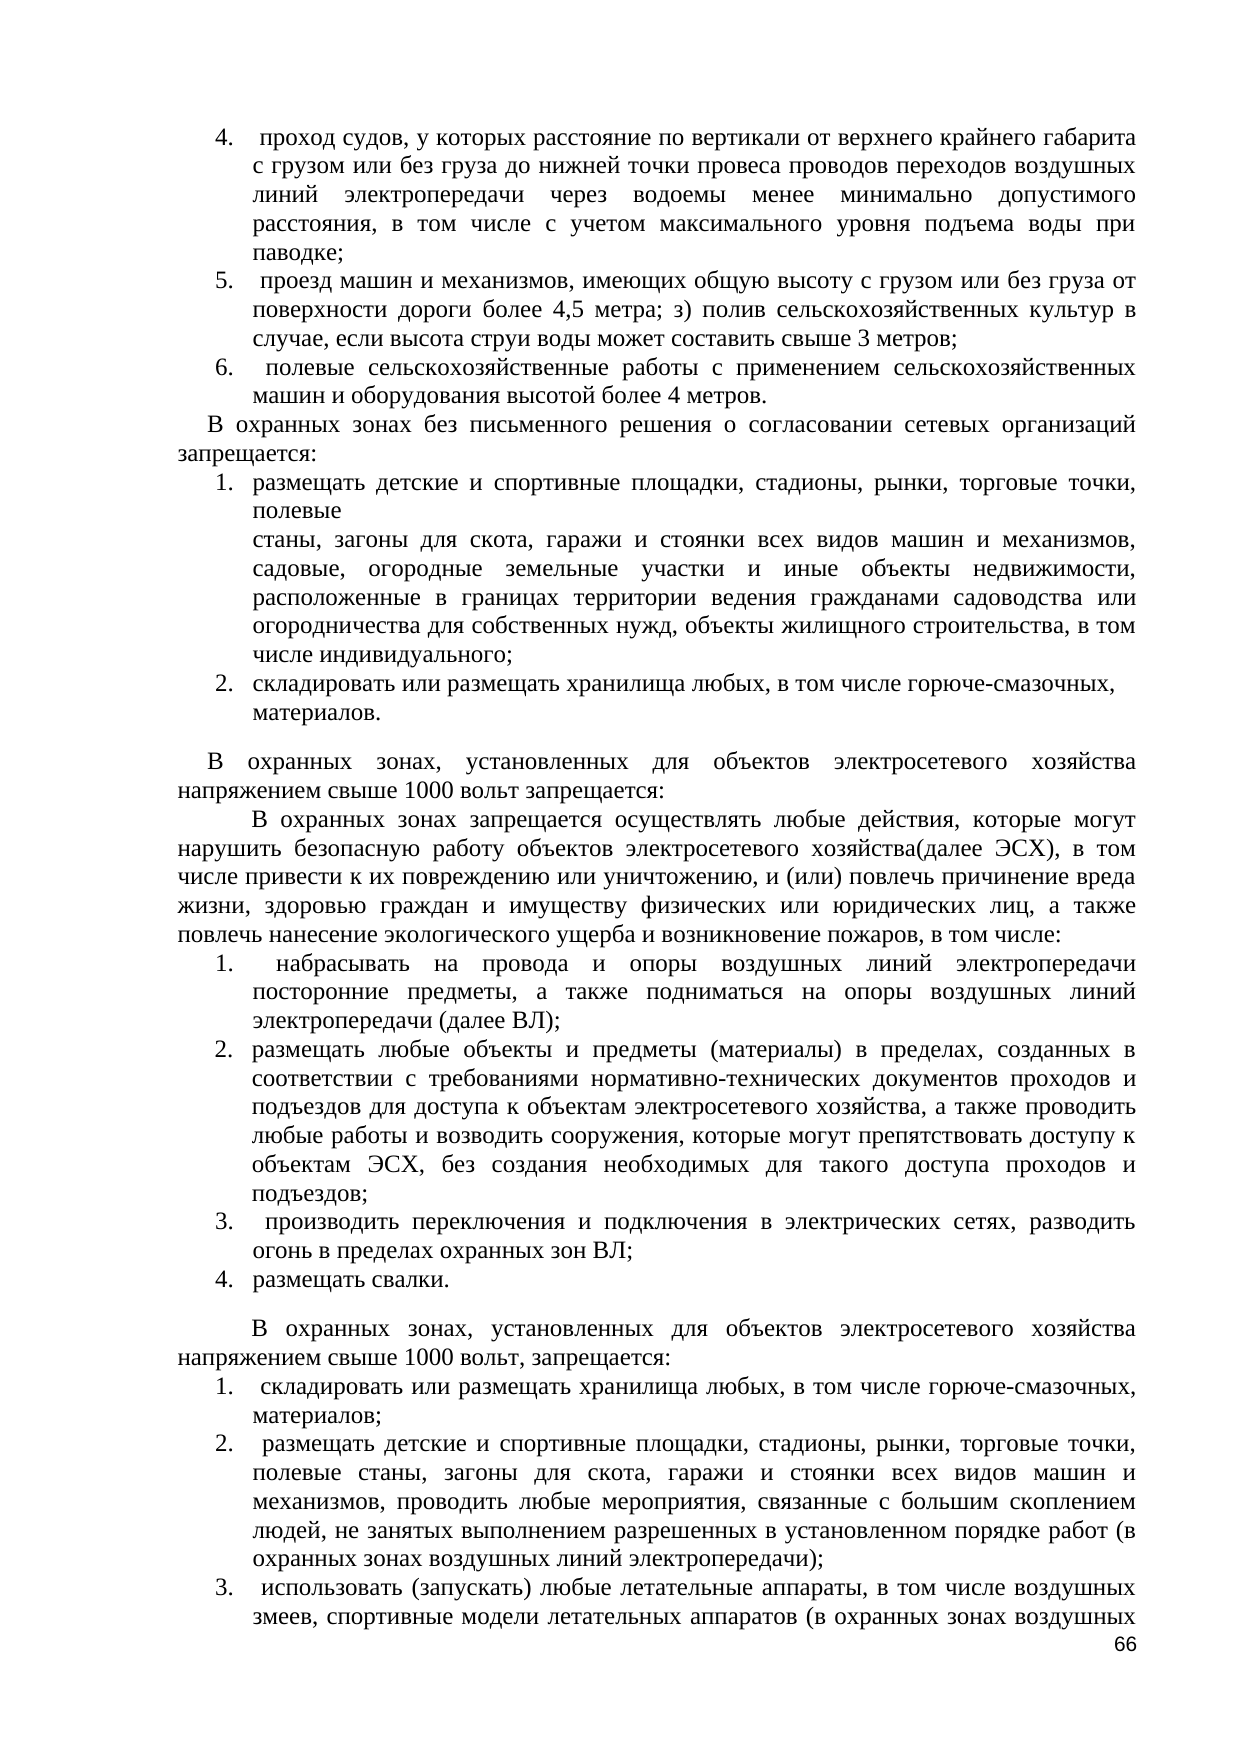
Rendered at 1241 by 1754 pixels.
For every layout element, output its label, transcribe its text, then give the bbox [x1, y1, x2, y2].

list размещать детские и спортивные площадки, стадионы, рынки, торговые точки, полевые [215, 467, 1137, 524]
list размещать любые объекты и предметы (материалы) в пределах, созданных в соответствии с требованиями нормативно-технических документов проходов и подъездов для доступа к объектам электросетевого хозяйства, а также проводить любые работы и возводить сооружения, которые могут препятствовать доступу к объектам ЭСХ, без создания необходимых для такого доступа проходов и подъездов; [214, 1034, 1137, 1206]
text В охранных зонах, установленных для объектов электросетевого хозяйства напряжением свыше 1000 вольт, запрещается: [177, 1313, 1137, 1371]
list набрасывать на провода и опоры воздушных линий электропередачи посторонние предметы, а также подниматься на опоры воздушных линий электропередачи (далее ВЛ); [215, 948, 1137, 1034]
list размещать детские и спортивные площадки, стадионы, рынки, торговые точки, полевые станы, загоны для скота, гаражи и стоянки всех видов машин и механизмов, проводить любые мероприятия, связанные с большим скоплением людей, не занятых выполнением разрешенных в установленном порядке работ (в охранных зонах воздушных линий электропередачи); [215, 1428, 1137, 1572]
list полевые сельскохозяйственные работы с применением сельскохозяйственных машин и оборудования высотой более 4 метров. [215, 352, 1137, 409]
text В охранных зонах запрещается осуществлять любые действия, которые могут нарушить безопасную работу объектов электросетевого хозяйства(далее ЭСХ), в том числе привести к их повреждению или уничтожению, и (или) повлечь причинение вреда жизни, здоровью граждан и имуществу физических или юридических лиц, а также повлечь нанесение экологического ущерба и возникновение пожаров, в том числе: [177, 804, 1137, 948]
list материалов. [252, 697, 1137, 726]
text В охранных зонах без письменного решения о согласовании сетевых организаций запрещается: [177, 409, 1137, 467]
list проход судов, у которых расстояние по вертикали от верхнего крайнего габарита с грузом или без груза до нижней точки провеса проводов переходов воздушных линий электропередачи через водоемы менее минимально допустимого расстояния, в том числе с учетом максимального уровня подъема воды при паводке; [215, 122, 1137, 266]
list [215, 1572, 1137, 1630]
list размещать свалки. [215, 1264, 1137, 1293]
list складировать или размещать хранилища любых, в том числе горюче-смазочных, [215, 668, 1137, 697]
list проезд машин и механизмов, имеющих общую высоту с грузом или без груза от поверхности дороги более 4,5 метра; з) полив сельскохозяйственных культур в случае, если высота струи воды может составить свыше 3 метров; [215, 266, 1137, 352]
text В охранных зонах, установленных для объектов электросетевого хозяйства напряжением свыше 1000 вольт запрещается: [177, 746, 1137, 804]
list складировать или размещать хранилища любых, в том числе горюче-смазочных, материалов; [215, 1371, 1137, 1428]
list станы, загоны для скота, гаражи и стоянки всех видов машин и механизмов, садовые, огородные земельные участки и иные объекты недвижимости, расположенные в границах территории ведения гражданами садоводства или огородничества для собственных нужд, объекты жилищного строительства, в том числе индивидуального; [252, 524, 1137, 668]
list производить переключения и подключения в электрических сетях, разводить огонь в пределах охранных зон ВЛ; [215, 1206, 1137, 1264]
